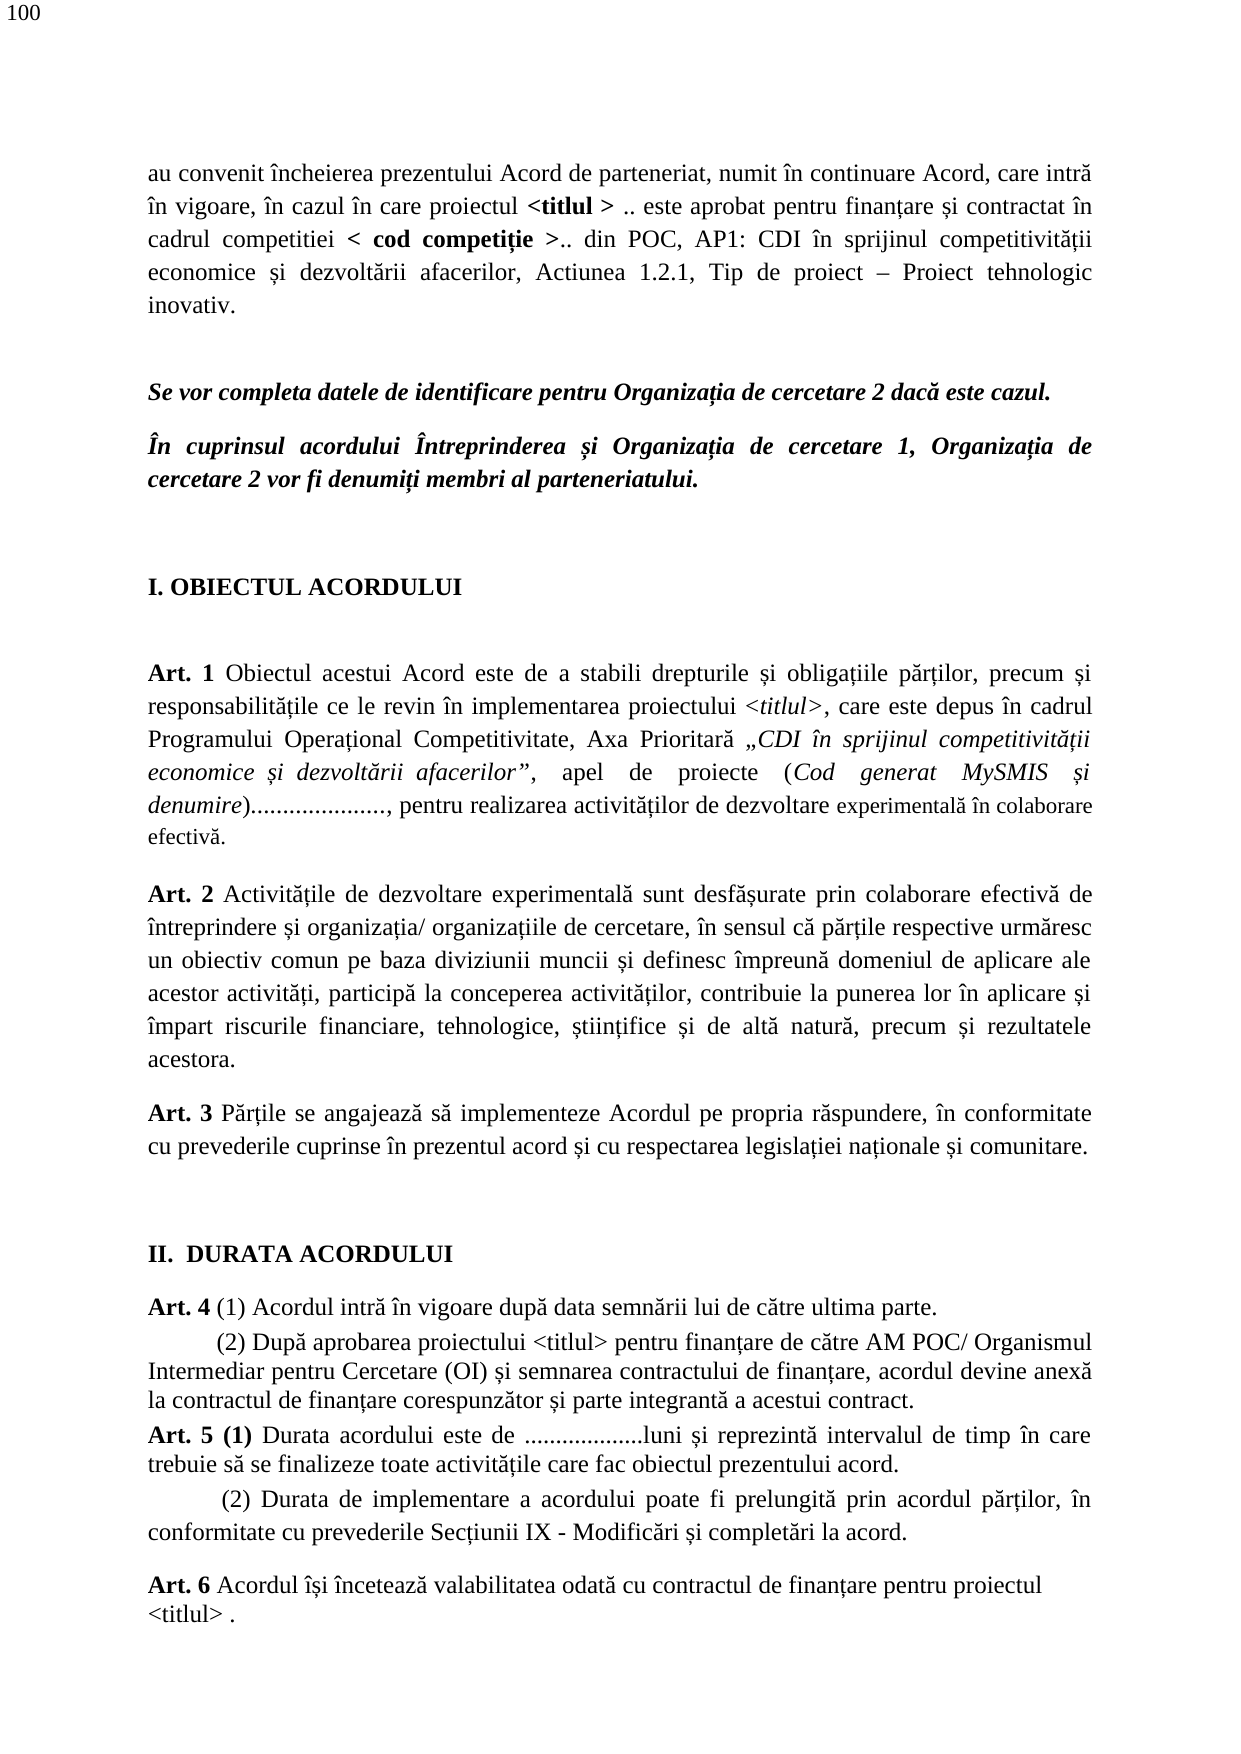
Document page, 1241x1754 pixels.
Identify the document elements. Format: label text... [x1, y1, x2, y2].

text Art. 5 (1) Durata acordului este de ...................luni și reprezintă intervalul de timp în care trebuie să se finalizeze toate activitățile care fac obiectul prezentului acord. [148, 1420, 1092, 1477]
text <titlul> . [148, 1599, 1123, 1628]
text Art. 4 (1) Acordul intră în vigoare după data semnării lui de către ultima parte. [148, 1292, 1123, 1321]
text (2) Durata de implementare a acordului poate fi prelungită prin acordul părților, în conformitate cu prevederile Secțiunii IX - Modificări și completări la acord. [148, 1484, 1092, 1546]
subtitle DURATA ACORDULUI [148, 1239, 1123, 1268]
list OBIECTUL ACORDULUI [148, 572, 1123, 601]
text au convenit încheierea prezentului Acord de parteneriat, numit în continuare Acord, care intră în vigoare, în cazul în care proiectul <titlul > .. este aprobat pentru finanțare și contractat în cadrul competitiei < cod competiție >.. din POC, AP1: CDI în sprijinul competitivității economice și dezvoltării afacerilor, Actiunea 1.2.1, Tip de proiect – Proiect tehnologic inovativ. [148, 158, 1093, 318]
text Se vor completa datele de identificare pentru Organizația de cercetare 2 dacă este cazul. [148, 377, 1123, 406]
text Art. 6 Acordul își încetează valabilitatea odată cu contractul de finanțare pentru proiectul [148, 1571, 1123, 1599]
text Art. 3 Părțile se angajează să implementeze Acordul pe propria răspundere, în conformitate cu prevederile cuprinse în prezentul acord și cu respectarea legislației naționale și comunitare. [148, 1098, 1092, 1159]
text (2) După aprobarea proiectului <titlul> pentru finanțare de către AM POC/ Organismul Intermediar pentru Cercetare (OI) și semnarea contractului de finanțare, acordul devine anexă la contractul de finanțare corespunzător și parte integrantă a acestui contract. [148, 1327, 1093, 1413]
text În cuprinsul acordului Întreprinderea și Organizația de cercetare 1, Organizația de cercetare 2 vor fi denumiți membri al parteneriatului. [148, 431, 1092, 493]
text Art. 1 Obiectul acestui Acord este de a stabili drepturile și obligațiile părților, precum și responsabilitățile ce le revin în implementarea proiectului <titlul>, care este depus în cadrul Programului Operațional Competitivitate, Axa Prioritară „CDI în sprijinul competitivității economice și dezvoltării afacerilor”, apel de proiecte (Cod generat MySMIS și denumire) , pentru realizarea activităților de dezvoltare experimentală în colaborare efectivă. [148, 658, 1093, 849]
text Art. 2 Activitățile de dezvoltare experimentală sunt desfășurate prin colaborare efectivă de întreprindere și organizația/ organizațiile de cercetare, în sensul că părțile respective urmăresc un obiectiv comun pe baza diviziunii muncii și definesc împreună domeniul de aplicare ale acestor activități, participă la conceperea activităților, contribuie la punerea lor în aplicare și împart riscurile financiare, tehnologice, științifice și de altă natură, precum și rezultatele acestora. [148, 879, 1092, 1073]
